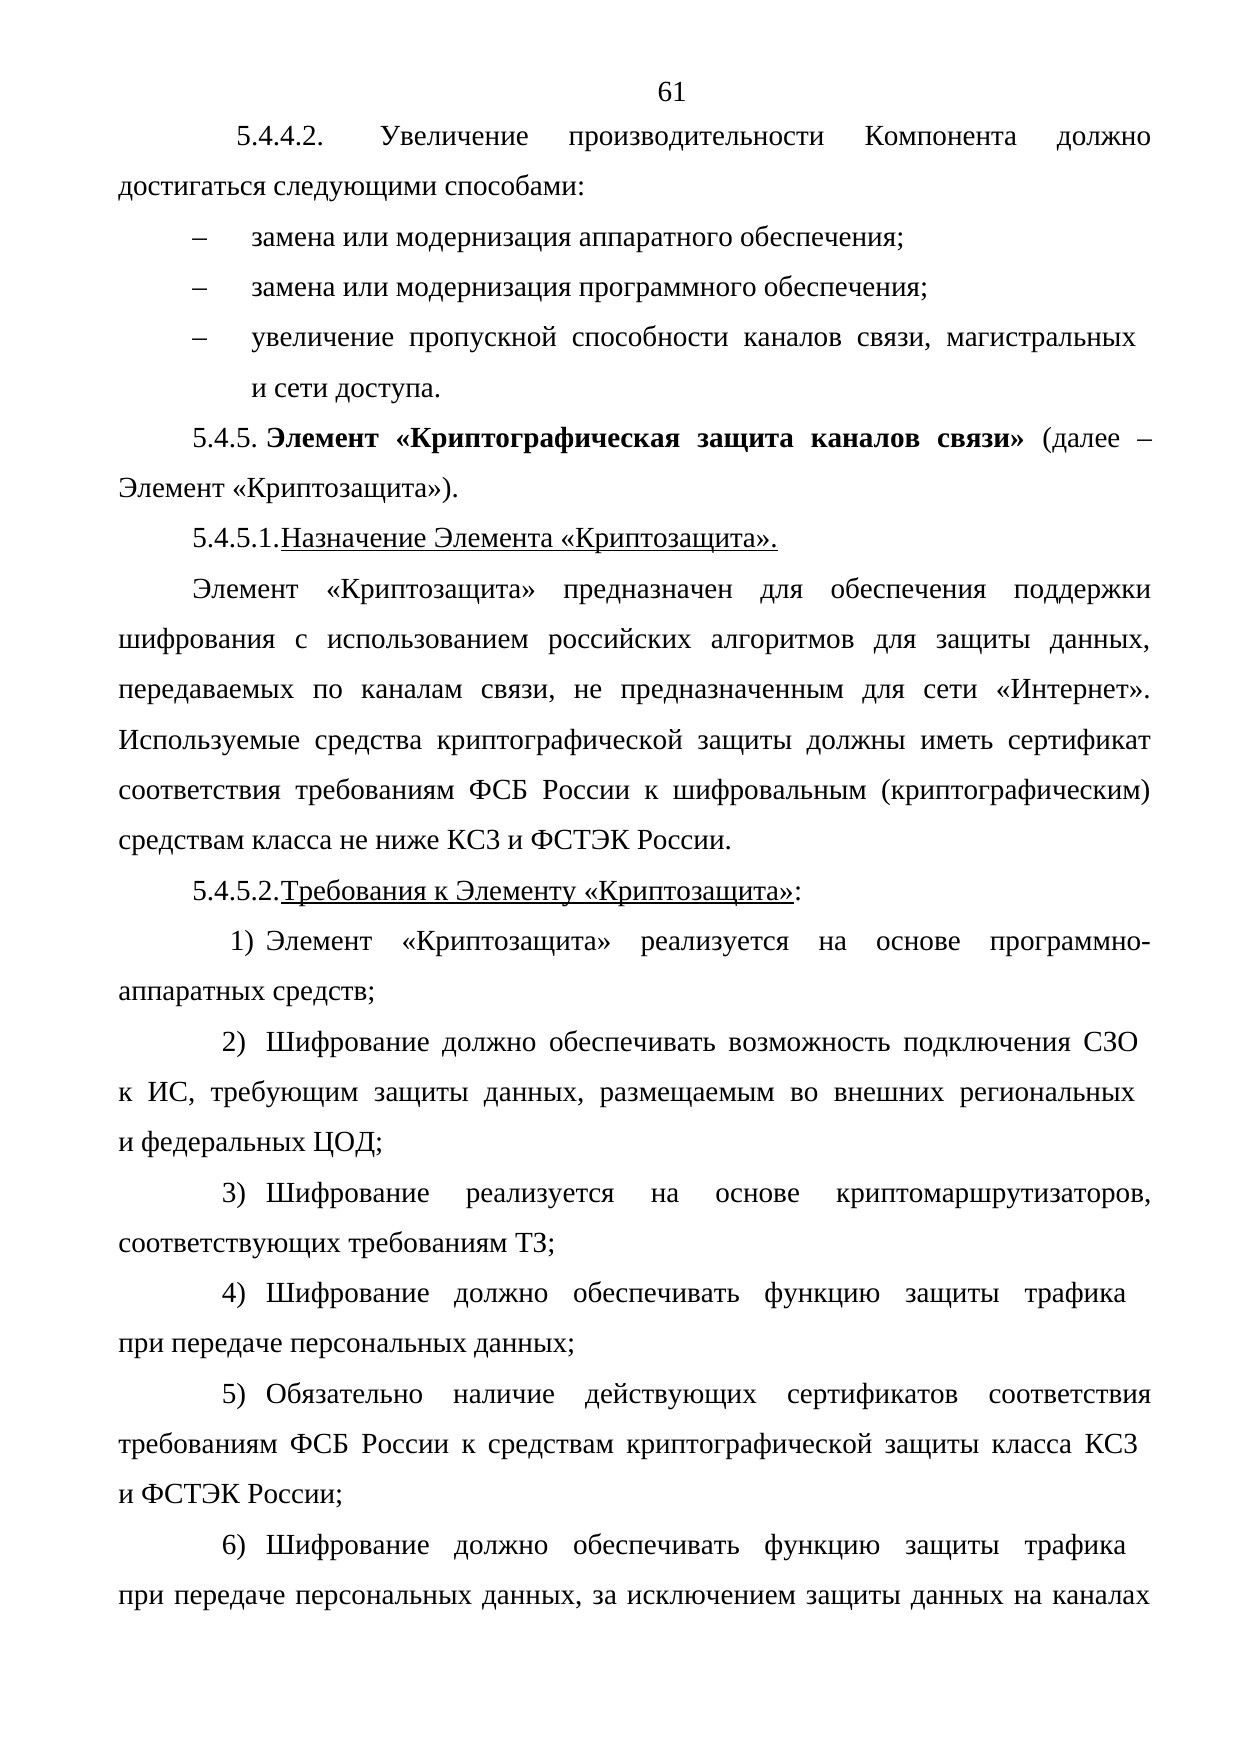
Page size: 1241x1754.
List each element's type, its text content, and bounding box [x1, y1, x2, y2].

list увеличение пропускной способности каналов связи, магистральных и сети доступа. [192, 319, 1152, 403]
list Элемент «Криптографическая защита каналов связи» (далее – Элемент «Криптозащита»). [118, 420, 1152, 504]
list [118, 1527, 1152, 1611]
list 5.4.5.1. Назначение Элемента «Криптозащита». [192, 521, 1152, 554]
list Элемент «Криптозащита» реализуется на основе программно-аппаратных средств; [118, 923, 1152, 1007]
list Увеличение производительности Компонента должно достигаться следующими способами: [118, 118, 1152, 202]
list замена или модернизация аппаратного обеспечения; [192, 219, 1152, 252]
list Шифрование реализуется на основе криптомаршрутизаторов, соответствующих требованиям ТЗ; [118, 1175, 1152, 1258]
list Обязательно наличие действующих сертификатов соответствия требованиям ФСБ России к средствам криптографической защиты класса КС3 и ФСТЭК России; [118, 1376, 1152, 1510]
list Шифрование должно обеспечивать возможность подключения СЗО к ИС, требующим защиты данных, размещаемым во внешних региональных и федеральных ЦОД; [118, 1024, 1152, 1158]
list Шифрование должно обеспечивать функцию защиты трафика при передаче персональных данных; [118, 1275, 1152, 1359]
list 5.4.5.2. Требования к Элементу «Криптозащита»: [192, 873, 1152, 906]
text Элемент «Криптозащита» предназначен для обеспечения поддержки шифрования с использованием российских алгоритмов для защиты данных, передаваемых по каналам связи, не предназначенным для сети «Интернет». Используемые средства криптографической защиты должны иметь сертификат соответствия требованиям ФСБ России к шифровальным (криптографическим) средствам класса не ниже КС3 и ФСТЭК России. [118, 571, 1152, 856]
list замена или модернизация программного обеспечения; [192, 269, 1152, 303]
